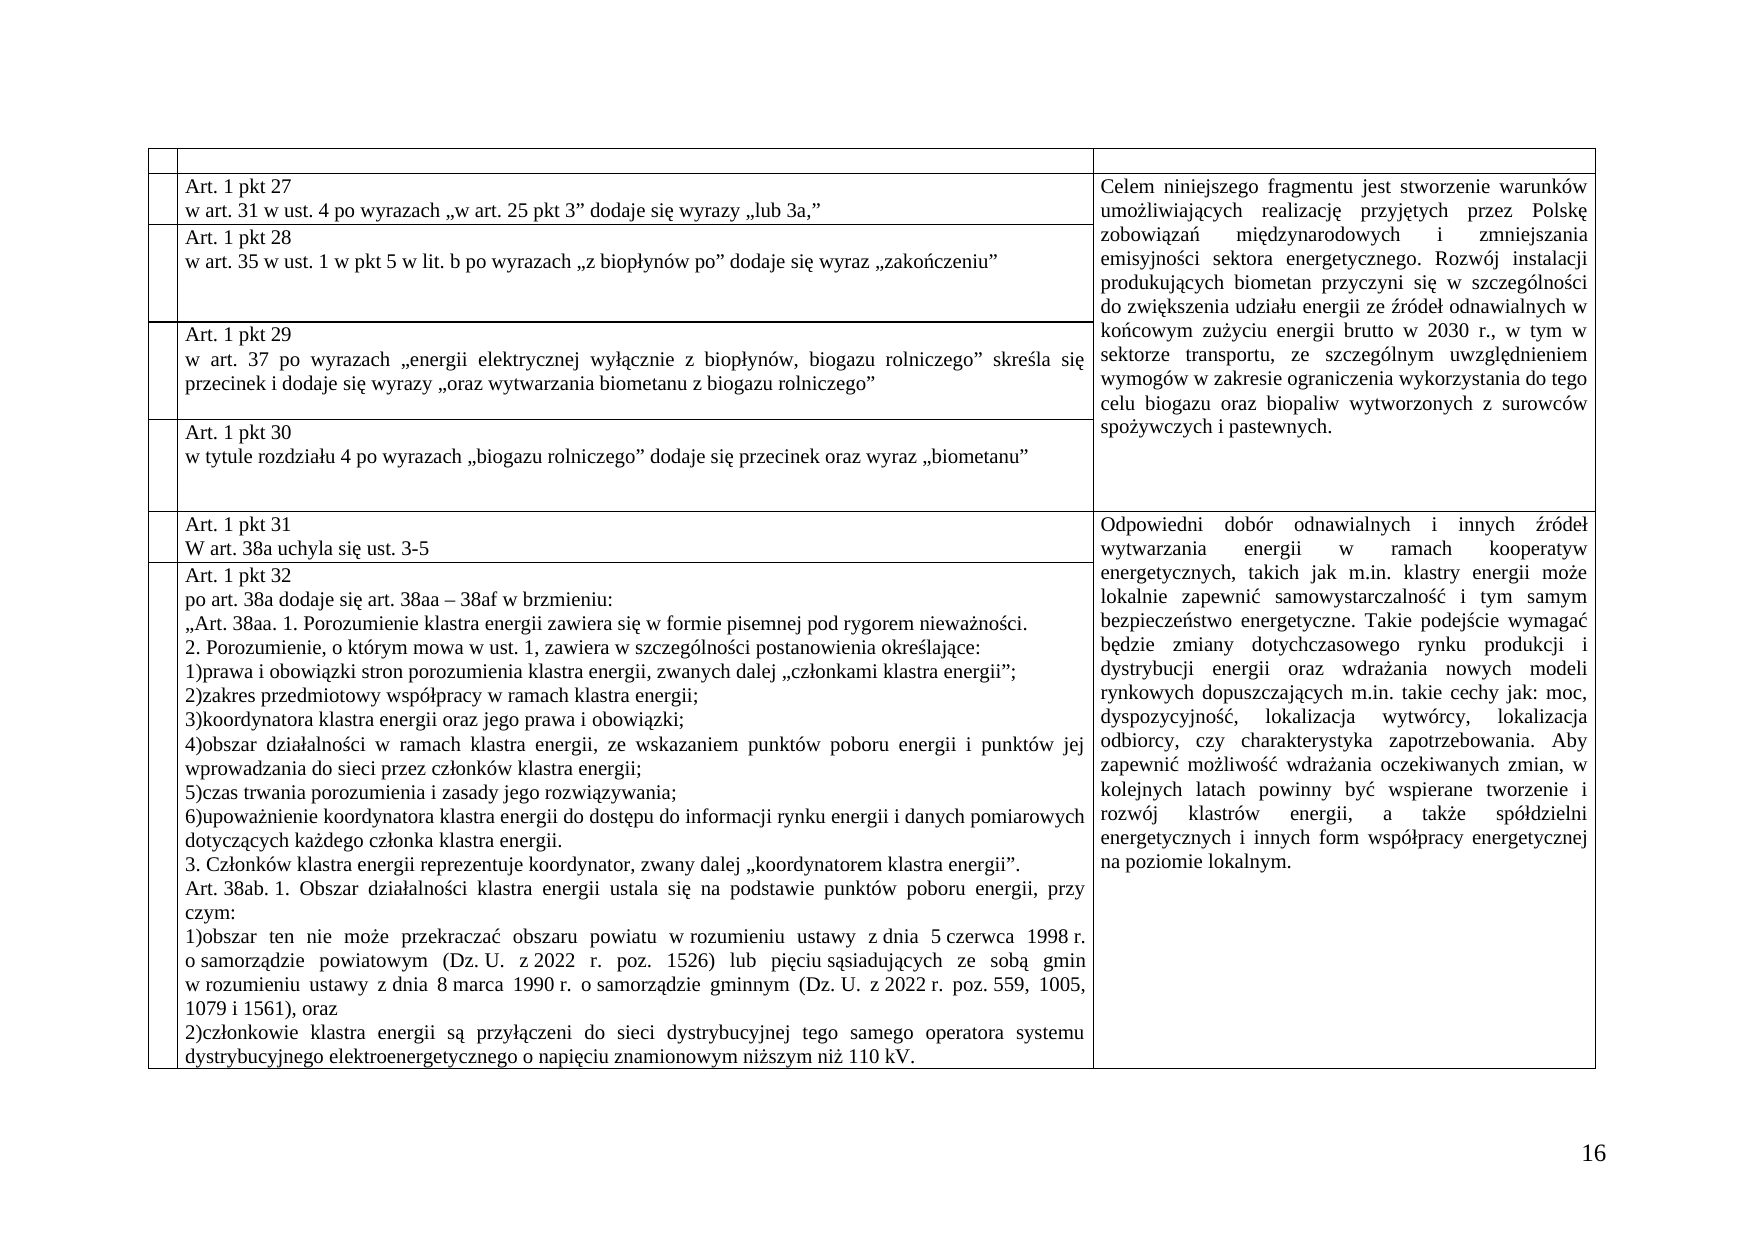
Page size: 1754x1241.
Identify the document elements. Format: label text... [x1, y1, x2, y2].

table_cell [149, 174, 177, 224]
table_cell Art. 1 pkt 27 w art. 31 w ust. 4 po wyrazach „w art. 25 pkt 3” dodaje się wyrazy „lub 3a,” [178, 174, 1093, 224]
table_cell [149, 512, 177, 562]
table_cell [149, 149, 177, 173]
table_cell [149, 323, 177, 419]
table_cell Art. 1 pkt 29 w art. 37 po wyrazach „energii elektrycznej wyłącznie z biopłynów, biogazu rolniczego” skreśla się przecinek i dodaje się wyrazy „oraz wytwarzania biometanu z biogazu rolniczego” [178, 323, 1093, 419]
table_cell Art. 1 pkt 28 w art. 35 w ust. 1 w pkt 5 w lit. b po wyrazach „z biopłynów po” dodaje się wyraz „zakończeniu” [178, 225, 1093, 321]
table_cell [149, 225, 177, 321]
table_cell Odpowiedni dobór odnawialnych i innych źródeł wytwarzania energii w ramach kooperatyw energetycznych, takich jak m.in. klastry energii może lokalnie zapewnić samowystarczalność i tym samym bezpieczeństwo energetyczne. Takie podejście wymagać będzie zmiany dotychczasowego rynku produkcji i dystrybucji energii oraz wdrażania nowych modeli rynkowych dopuszczających m.in. takie cechy jak: moc, dyspozycyjność, lokalizacja wytwórcy, lokalizacja odbiorcy, czy charakterystyka zapotrzebowania. Aby zapewnić możliwość wdrażania oczekiwanych zmian, w kolejnych latach powinny być wspierane tworzenie i rozwój klastrów energii, a także spółdzielni energetycznych i innych form współpracy energetycznej na poziomie lokalnym. [1094, 512, 1595, 1068]
table_cell Art. 1 pkt 31 W art. 38a uchyla się ust. 3-5 [178, 512, 1093, 562]
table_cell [178, 563, 1093, 1068]
table_cell [149, 563, 177, 1068]
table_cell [178, 149, 1093, 173]
table_cell Celem niniejszego fragmentu jest stworzenie warunków umożliwiających realizację przyjętych przez Polskę zobowiązań międzynarodowych i zmniejszania emisyjności sektora energetycznego. Rozwój instalacji produkujących biometan przyczyni się w szczególności do zwiększenia udziału energii ze źródeł odnawialnych w końcowym zużyciu energii brutto w 2030 r., w tym w sektorze transportu, ze szczególnym uwzględnieniem wymogów w zakresie ograniczenia wykorzystania do tego celu biogazu oraz biopaliw wytworzonych z surowców spożywczych i pastewnych. [1094, 174, 1595, 511]
table_cell [149, 420, 177, 511]
table_cell Art. 1 pkt 30 w tytule rozdziału 4 po wyrazach „biogazu rolniczego” dodaje się przecinek oraz wyraz „biometanu” [178, 420, 1093, 511]
